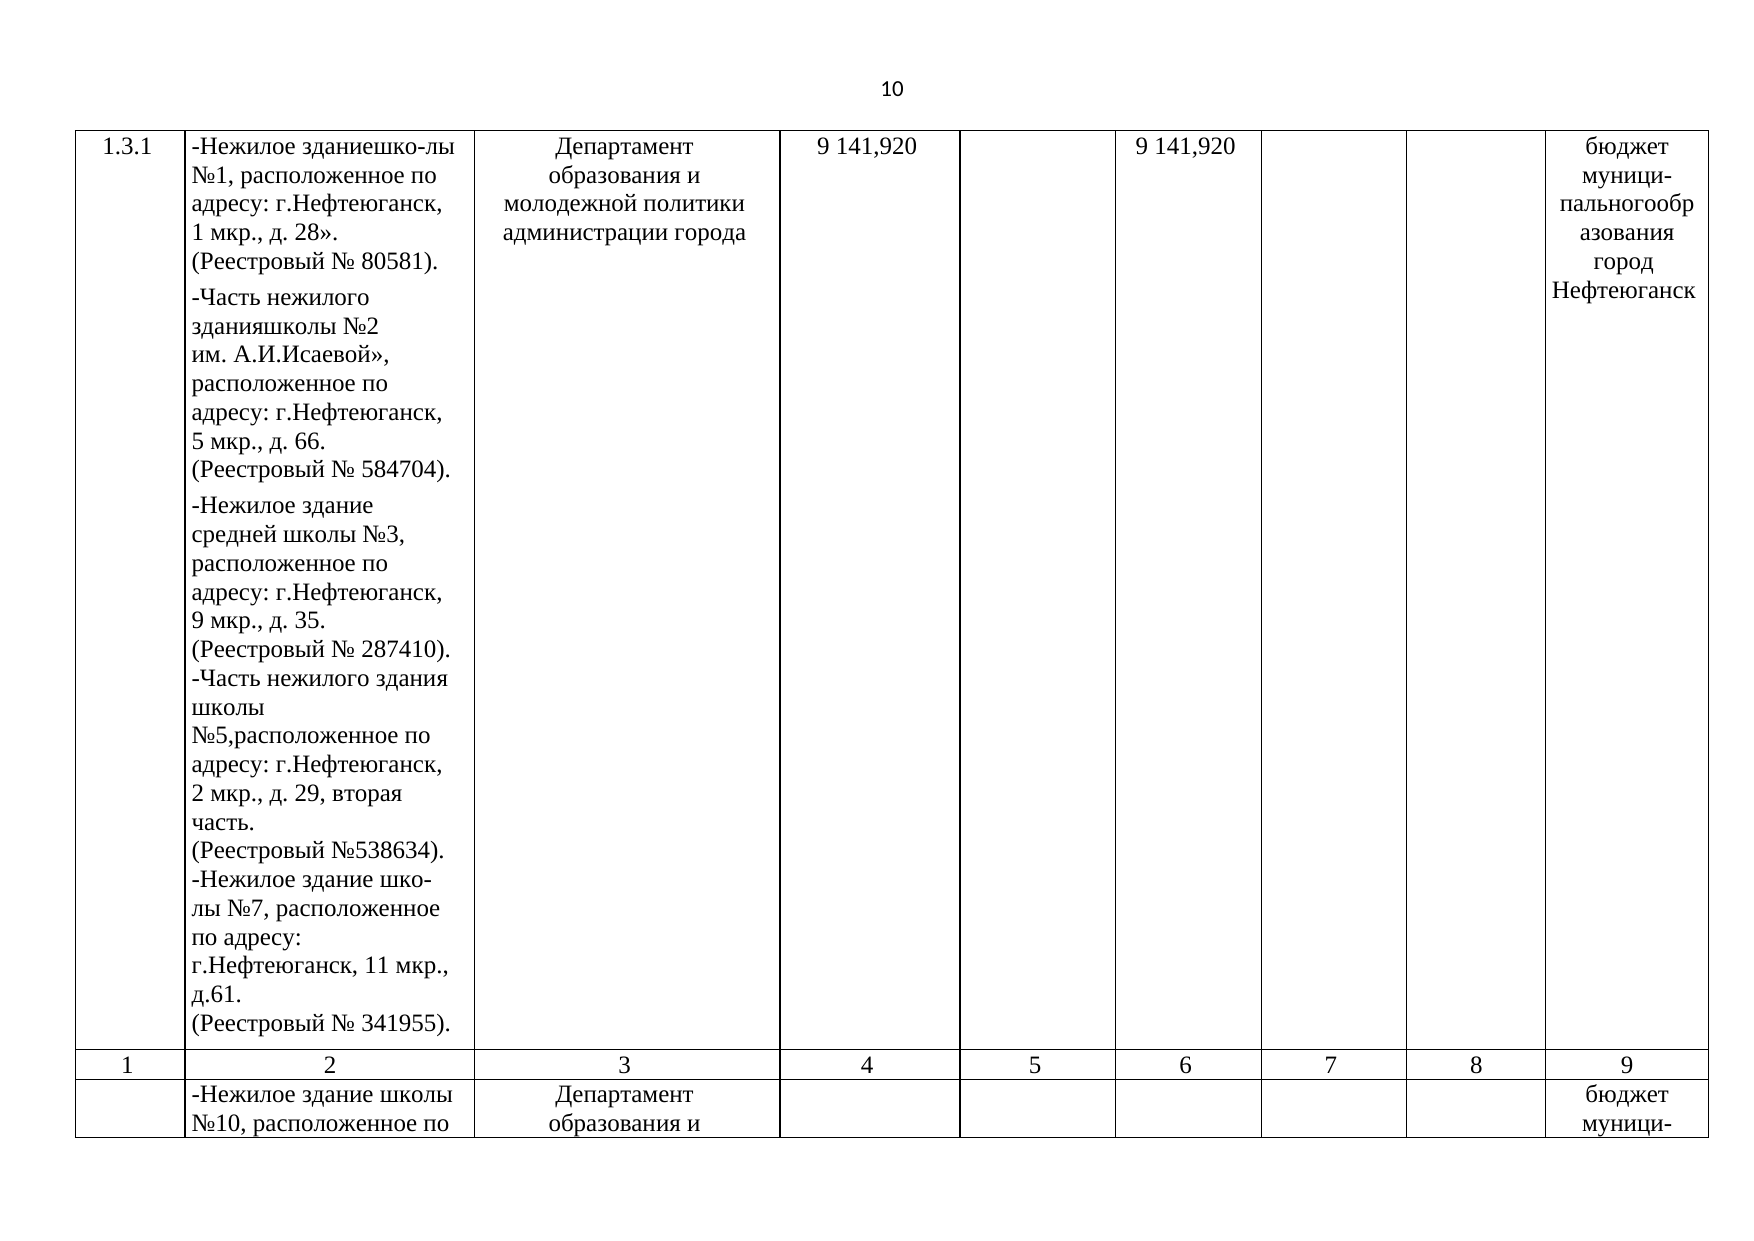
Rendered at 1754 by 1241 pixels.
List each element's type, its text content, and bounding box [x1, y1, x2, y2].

table_cell 9 141,920 [1116, 131, 1261, 1049]
table_cell Департамент образования и молодежной политики администрации города [475, 131, 779, 1049]
table_cell [76, 1080, 184, 1137]
table_cell 2 [186, 1050, 474, 1078]
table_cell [186, 1080, 474, 1137]
table_cell [781, 1080, 959, 1137]
table_cell 7 [1262, 1050, 1406, 1078]
table_cell 9 [1546, 1050, 1708, 1078]
table_cell 1.3.1 [76, 131, 184, 1049]
table_cell 8 [1407, 1050, 1545, 1078]
table_cell [1407, 131, 1545, 1049]
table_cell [475, 1080, 779, 1137]
table_cell 9 141,920 [781, 131, 959, 1049]
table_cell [1546, 1080, 1708, 1137]
table_cell [1262, 1080, 1406, 1137]
table_cell 5 [961, 1050, 1115, 1078]
table_cell 3 [475, 1050, 779, 1078]
table_cell -Нежилое зданиешко-лы №1, расположенное по адресу: г.Нефтеюганск, 1 мкр., д. 28». (Реестровый № 80581). -Часть нежилого зданияшколы №2 им. А.И.Исаевой», расположенное по адресу: г.Нефтеюганск, 5 мкр., д. 66. (Реестровый № 584704). -Нежилое здание средней школы №3, расположенное по адресу: г.Нефтеюганск, 9 мкр., д. 35. (Реестровый № 287410). -Часть нежилого здания школы №5,расположенное по адресу: г.Нефтеюганск, 2 мкр., д. 29, вторая часть. (Реестровый №538634). -Нежилое здание шко-лы №7, расположенное по адресу: г.Нефтеюганск, 11 мкр., д.61. (Реестровый № 341955). [186, 131, 474, 1049]
table_cell [1262, 131, 1406, 1049]
table_cell [961, 131, 1115, 1049]
table_cell [961, 1080, 1115, 1137]
table_cell 6 [1116, 1050, 1261, 1078]
table_cell 1 [76, 1050, 184, 1078]
table_cell [1116, 1080, 1261, 1137]
table_cell [1407, 1080, 1545, 1137]
table_cell 4 [781, 1050, 959, 1078]
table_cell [1546, 131, 1708, 1049]
